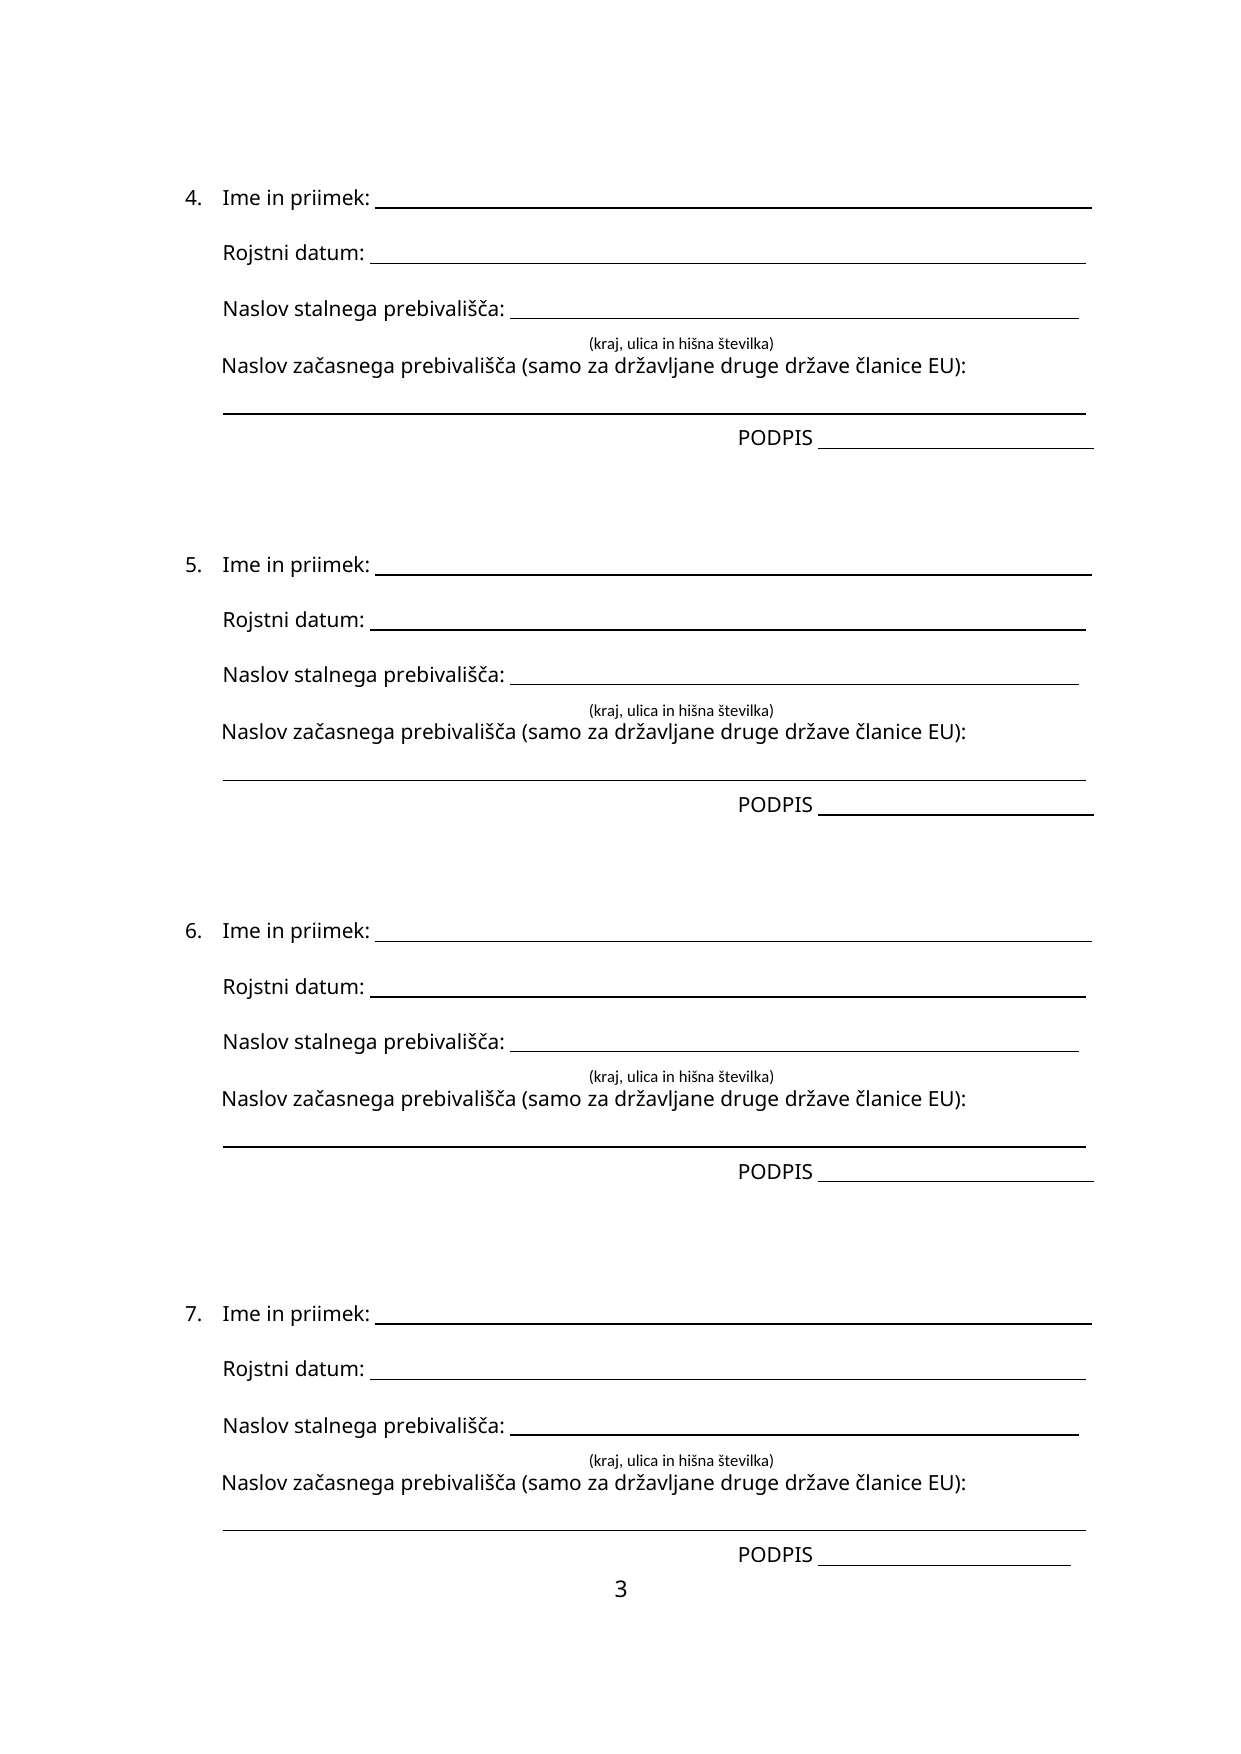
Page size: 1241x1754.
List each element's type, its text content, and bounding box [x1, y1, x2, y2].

text Naslov stalnega prebivališča: [222, 1027, 1105, 1056]
text PODPIS [738, 790, 1105, 818]
text (kraj, ulica in hišna številka) [295, 334, 1068, 353]
text (kraj, ulica in hišna številka) [295, 1451, 1068, 1470]
text PODPIS [738, 423, 1105, 452]
text Rojstni datum: [222, 1354, 1105, 1383]
text Naslov začasnega prebivališča (samo za državljane druge države članice EU): [221, 1087, 1105, 1111]
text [221, 1470, 1105, 1495]
list Ime in priimek: [185, 183, 1105, 212]
text Naslov stalnega prebivališča: [222, 294, 1105, 322]
list Ime in priimek: [185, 550, 1105, 578]
text Naslov stalnega prebivališča: [222, 661, 1105, 689]
text Rojstni datum: [222, 972, 1105, 1000]
text Rojstni datum: [222, 238, 1105, 267]
text PODPIS [738, 1541, 1105, 1569]
text (kraj, ulica in hišna številka) [295, 700, 1068, 720]
text Rojstni datum: [222, 605, 1105, 634]
list Ime in priimek: [185, 917, 1105, 945]
text (kraj, ulica in hišna številka) [295, 1067, 1068, 1087]
text Naslov stalnega prebivališča: [222, 1411, 1105, 1439]
text Naslov začasnega prebivališča (samo za državljane druge države članice EU): [221, 720, 1105, 745]
text Naslov začasnega prebivališča (samo za državljane druge države članice EU): [221, 353, 1105, 378]
text PODPIS [738, 1157, 1105, 1185]
list Ime in priimek: [185, 1299, 1105, 1328]
